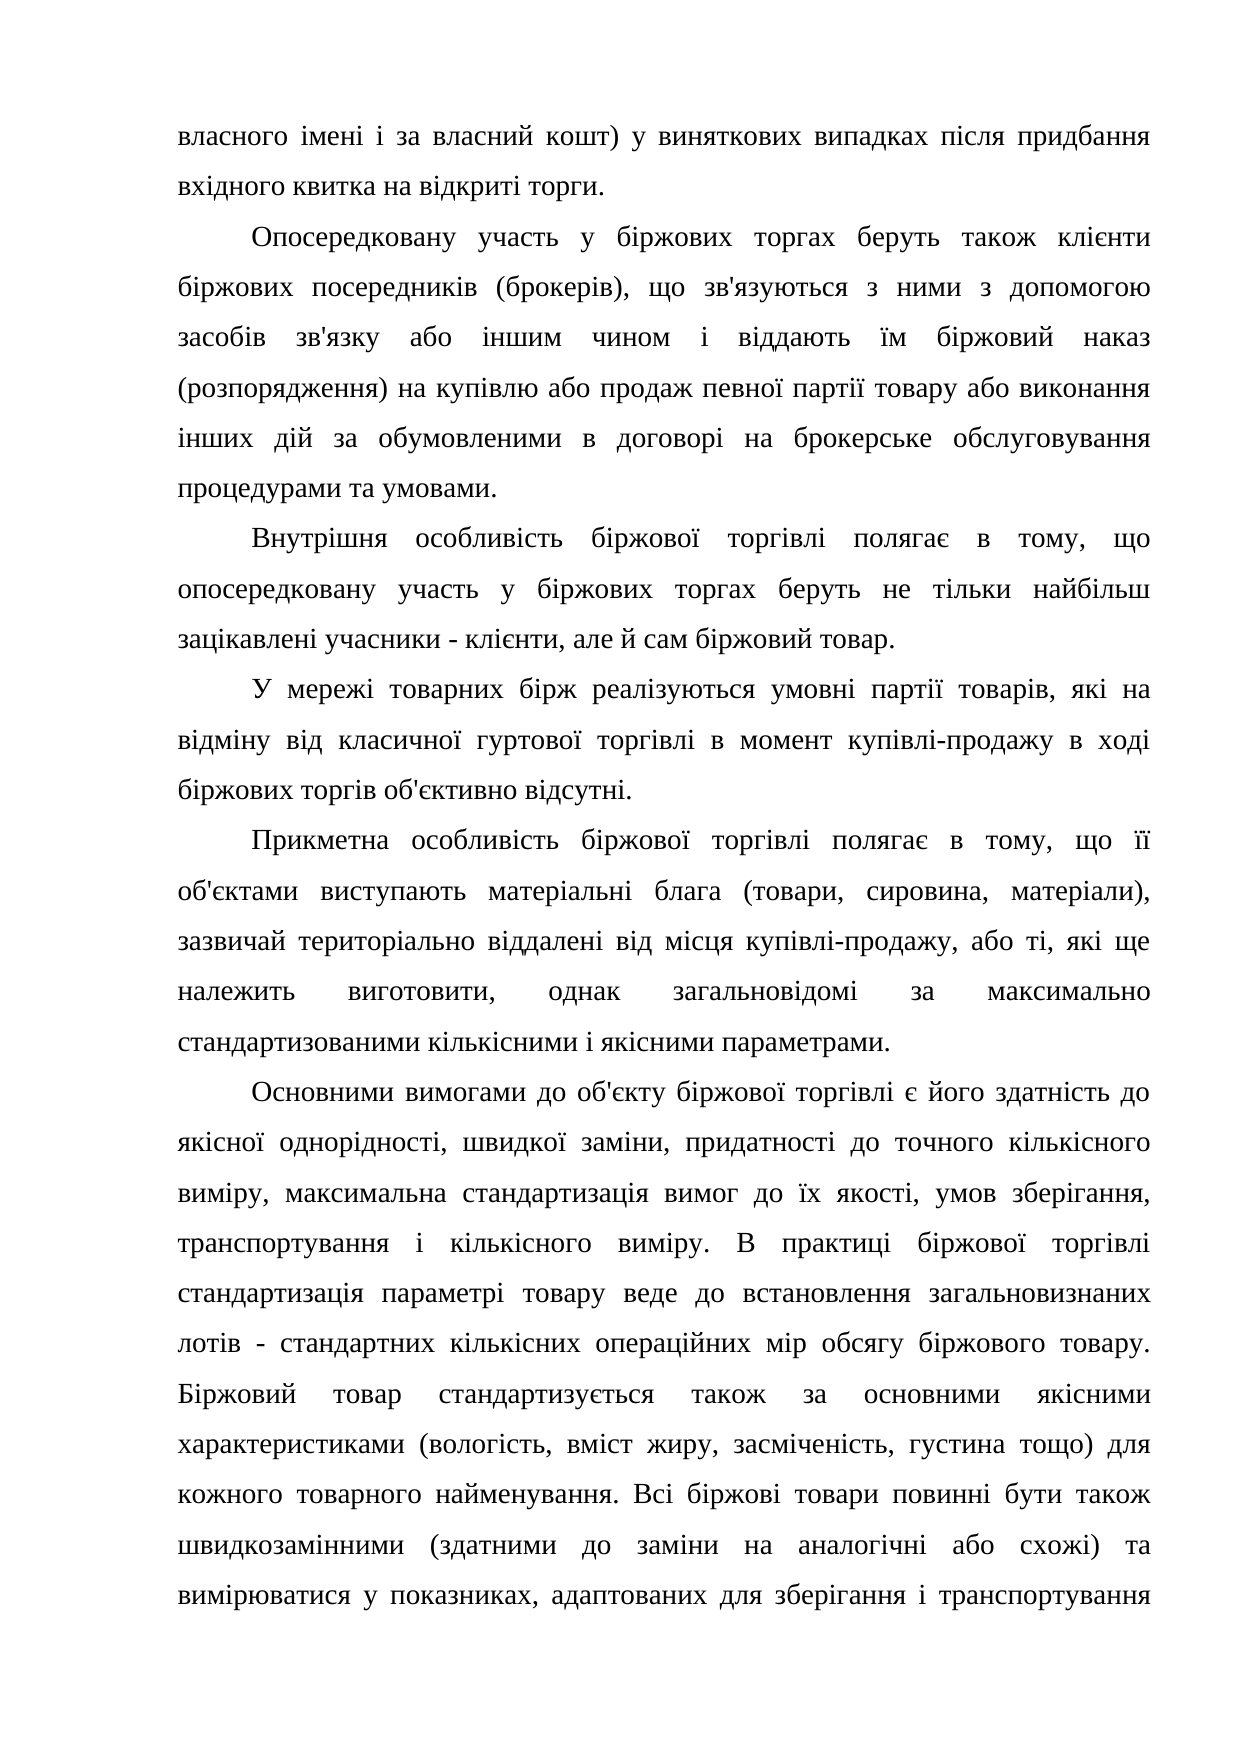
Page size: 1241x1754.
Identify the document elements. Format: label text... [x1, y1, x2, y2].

text У мережі товарних бірж реалізуються умовні партії товарів, які на відміну від класичної гуртової торгівлі в момент купівлі-продажу в ході біржових торгів об'єктивно відсутні. [177, 672, 1152, 806]
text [177, 1074, 1152, 1611]
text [177, 118, 1152, 202]
text Прикметна особливість біржової торгівлі полягає в тому, що її об'єктами виступають матеріальні блага (товари, сировина, матеріали), зазвичай територіально віддалені від місця купівлі-продажу, або ті, які ще належить виготовити, однак загальновідомі за максимально стандартизованими кількісними і якісними параметрами. [177, 822, 1152, 1057]
text Внутрішня особливість біржової торгівлі полягає в тому, що опосередковану участь у біржових торгах беруть не тільки найбільш зацікавлені учасники - клієнти, але й сам біржовий товар. [177, 521, 1152, 655]
text Опосередковану участь у біржових торгах беруть також клієнти біржових посередників (брокерів), що зв'язуються з ними з допомогою засобів зв'язку або іншим чином і віддають їм біржовий наказ (розпорядження) на купівлю або продаж певної партії товару або виконання інших дій за обумовленими в договорі на брокерське обслуговування процедурами та умовами. [177, 219, 1152, 504]
